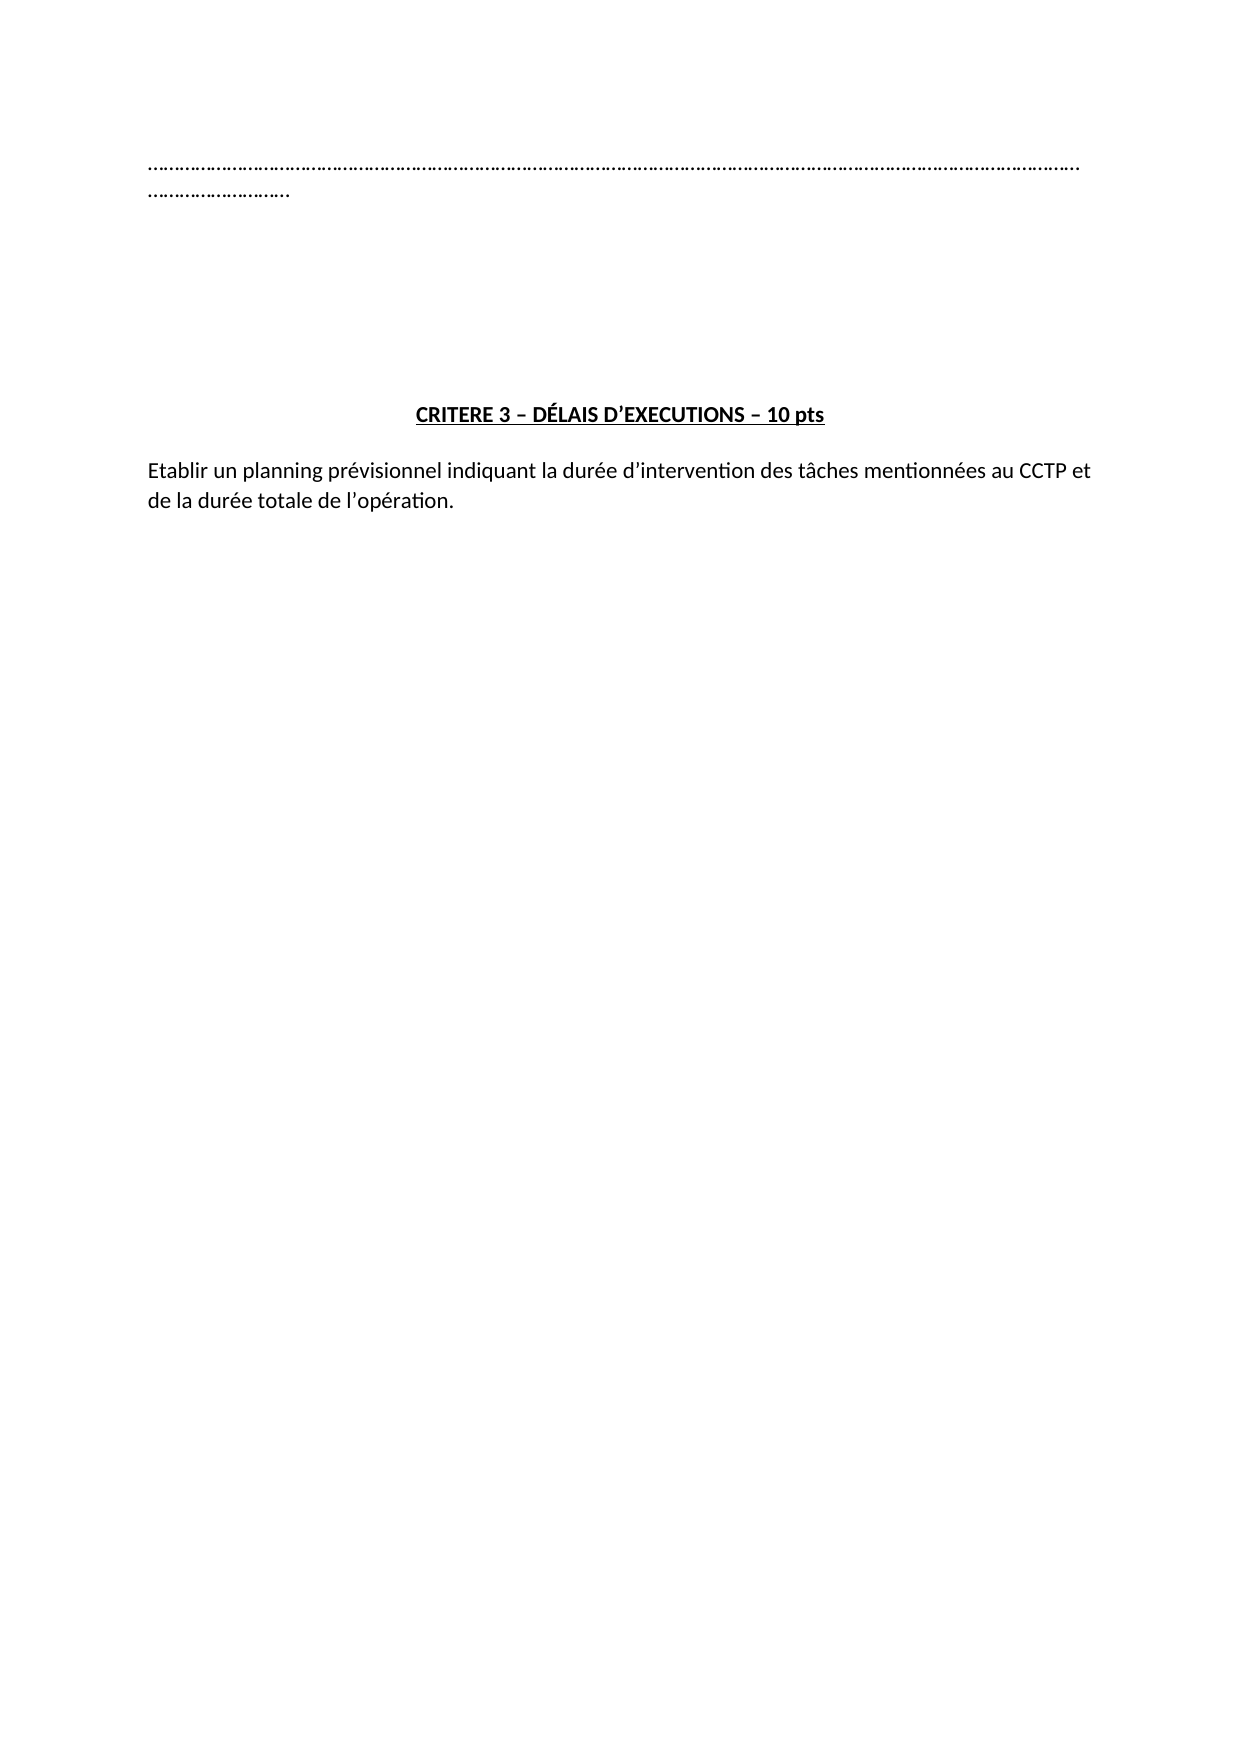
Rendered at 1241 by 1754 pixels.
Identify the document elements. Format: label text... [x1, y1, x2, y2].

text Etablir un planning prévisionnel indiquant la durée d’intervention des tâches mentionnées au CCTP et de la durée totale de l’opération. [148, 456, 1093, 514]
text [148, 148, 1093, 204]
text CRITERE 3 – DÉLAIS D’EXECUTIONS – 10 pts [148, 400, 1093, 428]
